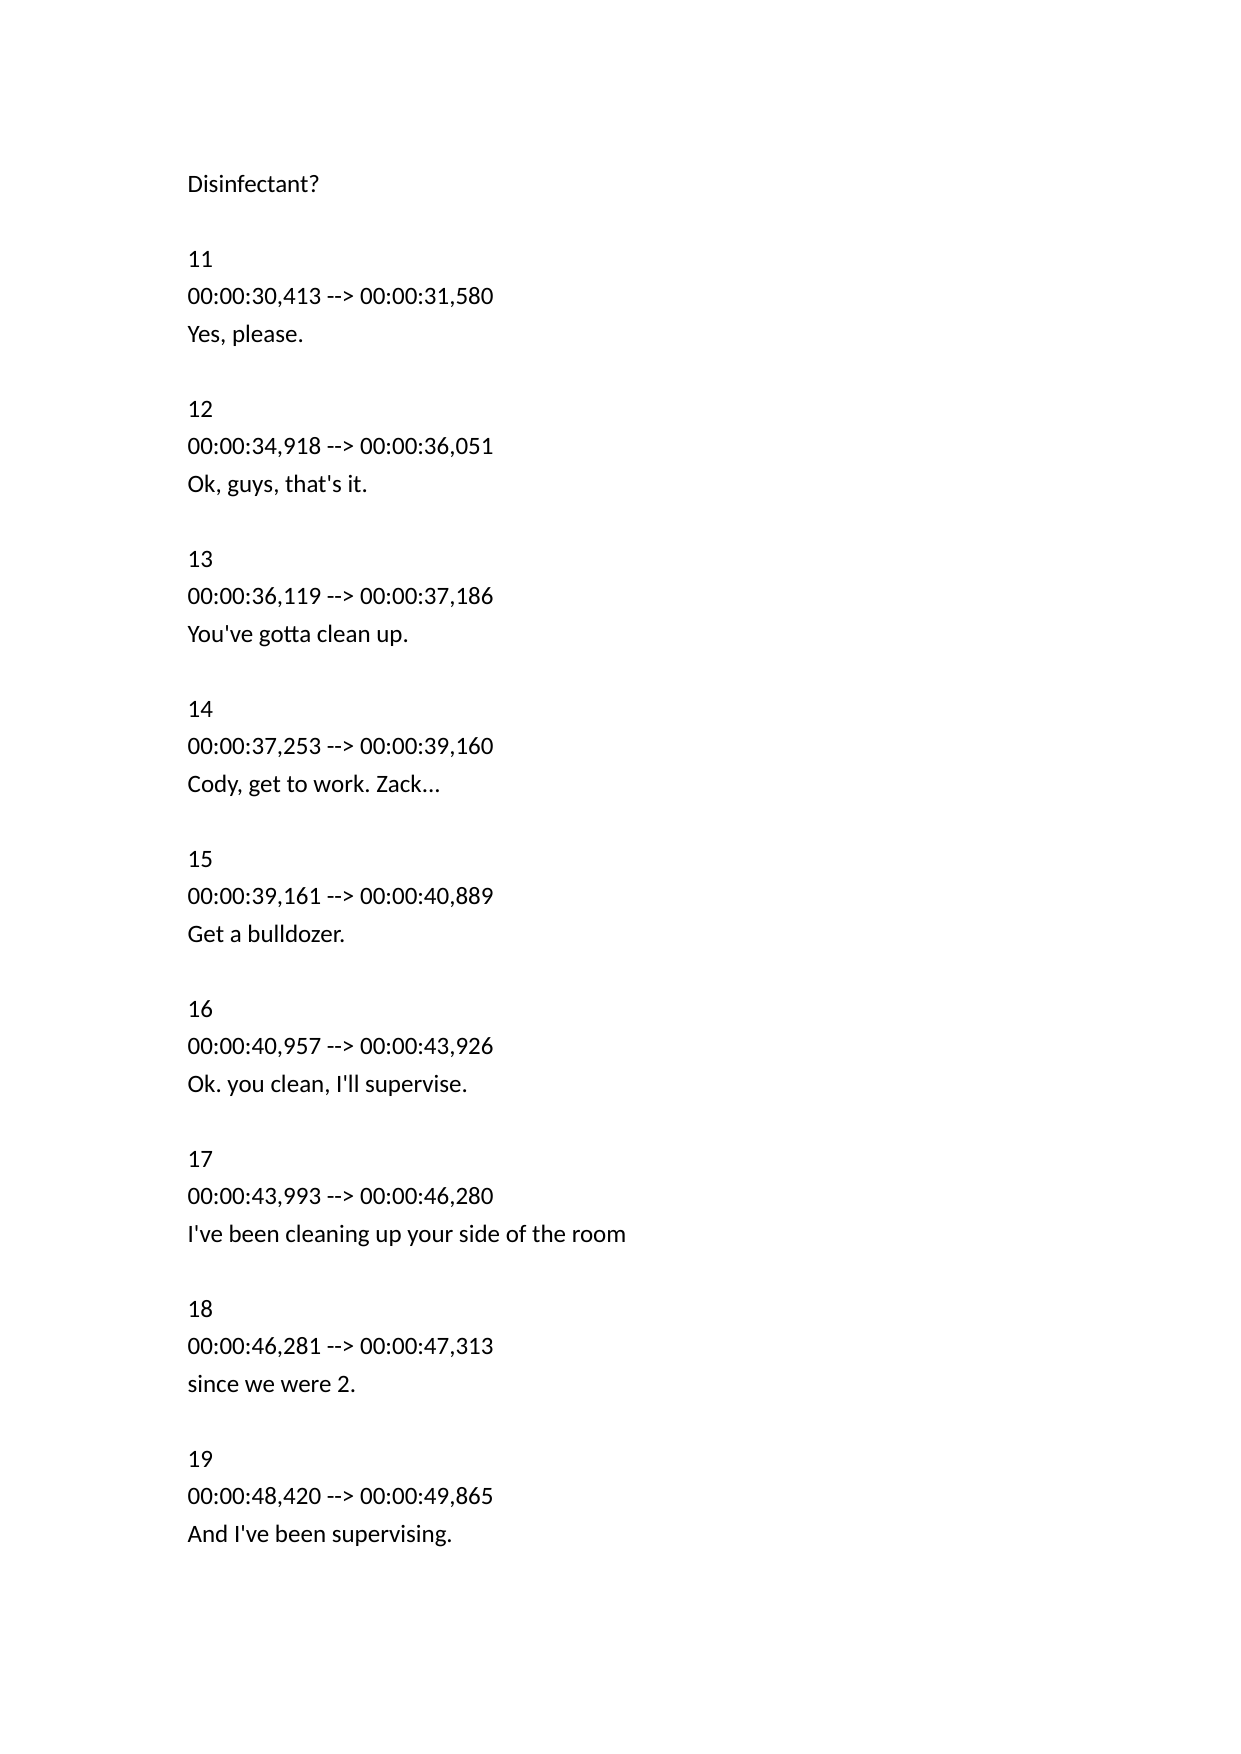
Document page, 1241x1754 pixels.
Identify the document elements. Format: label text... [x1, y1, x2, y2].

text 17 [187, 1139, 1053, 1177]
text 00:00:37,253 --> 00:00:39,160 [187, 727, 1053, 764]
text Cody, get to work. Zack... [187, 764, 1053, 802]
text 00:00:34,918 --> 00:00:36,051 [187, 427, 1053, 464]
text 16 [187, 989, 1053, 1027]
text I've been cleaning up your side of the room [187, 1214, 1053, 1252]
text 19 [187, 1439, 1053, 1477]
text Get a bulldozer. [187, 914, 1053, 952]
text 00:00:43,993 --> 00:00:46,280 [187, 1177, 1053, 1214]
text And I've been supervising. [187, 1514, 1053, 1552]
text 15 [187, 839, 1053, 877]
text 00:00:36,119 --> 00:00:37,186 [187, 577, 1053, 614]
text 18 [187, 1289, 1053, 1327]
text 00:00:40,957 --> 00:00:43,926 [187, 1027, 1053, 1064]
text 00:00:48,420 --> 00:00:49,865 [187, 1477, 1053, 1514]
text Yes, please. [187, 314, 1053, 352]
text 00:00:46,281 --> 00:00:47,313 [187, 1327, 1053, 1364]
text 00:00:39,161 --> 00:00:40,889 [187, 877, 1053, 914]
text Disinfectant? [187, 164, 1053, 202]
text 14 [187, 689, 1053, 727]
text 12 [187, 389, 1053, 427]
text Ok, guys, that's it. [187, 464, 1053, 502]
text since we were 2. [187, 1364, 1053, 1402]
text Ok. you clean, I'll supervise. [187, 1064, 1053, 1102]
text 13 [187, 539, 1053, 577]
text 00:00:30,413 --> 00:00:31,580 [187, 277, 1053, 314]
text You've gotta clean up. [187, 614, 1053, 652]
text 11 [187, 239, 1053, 277]
